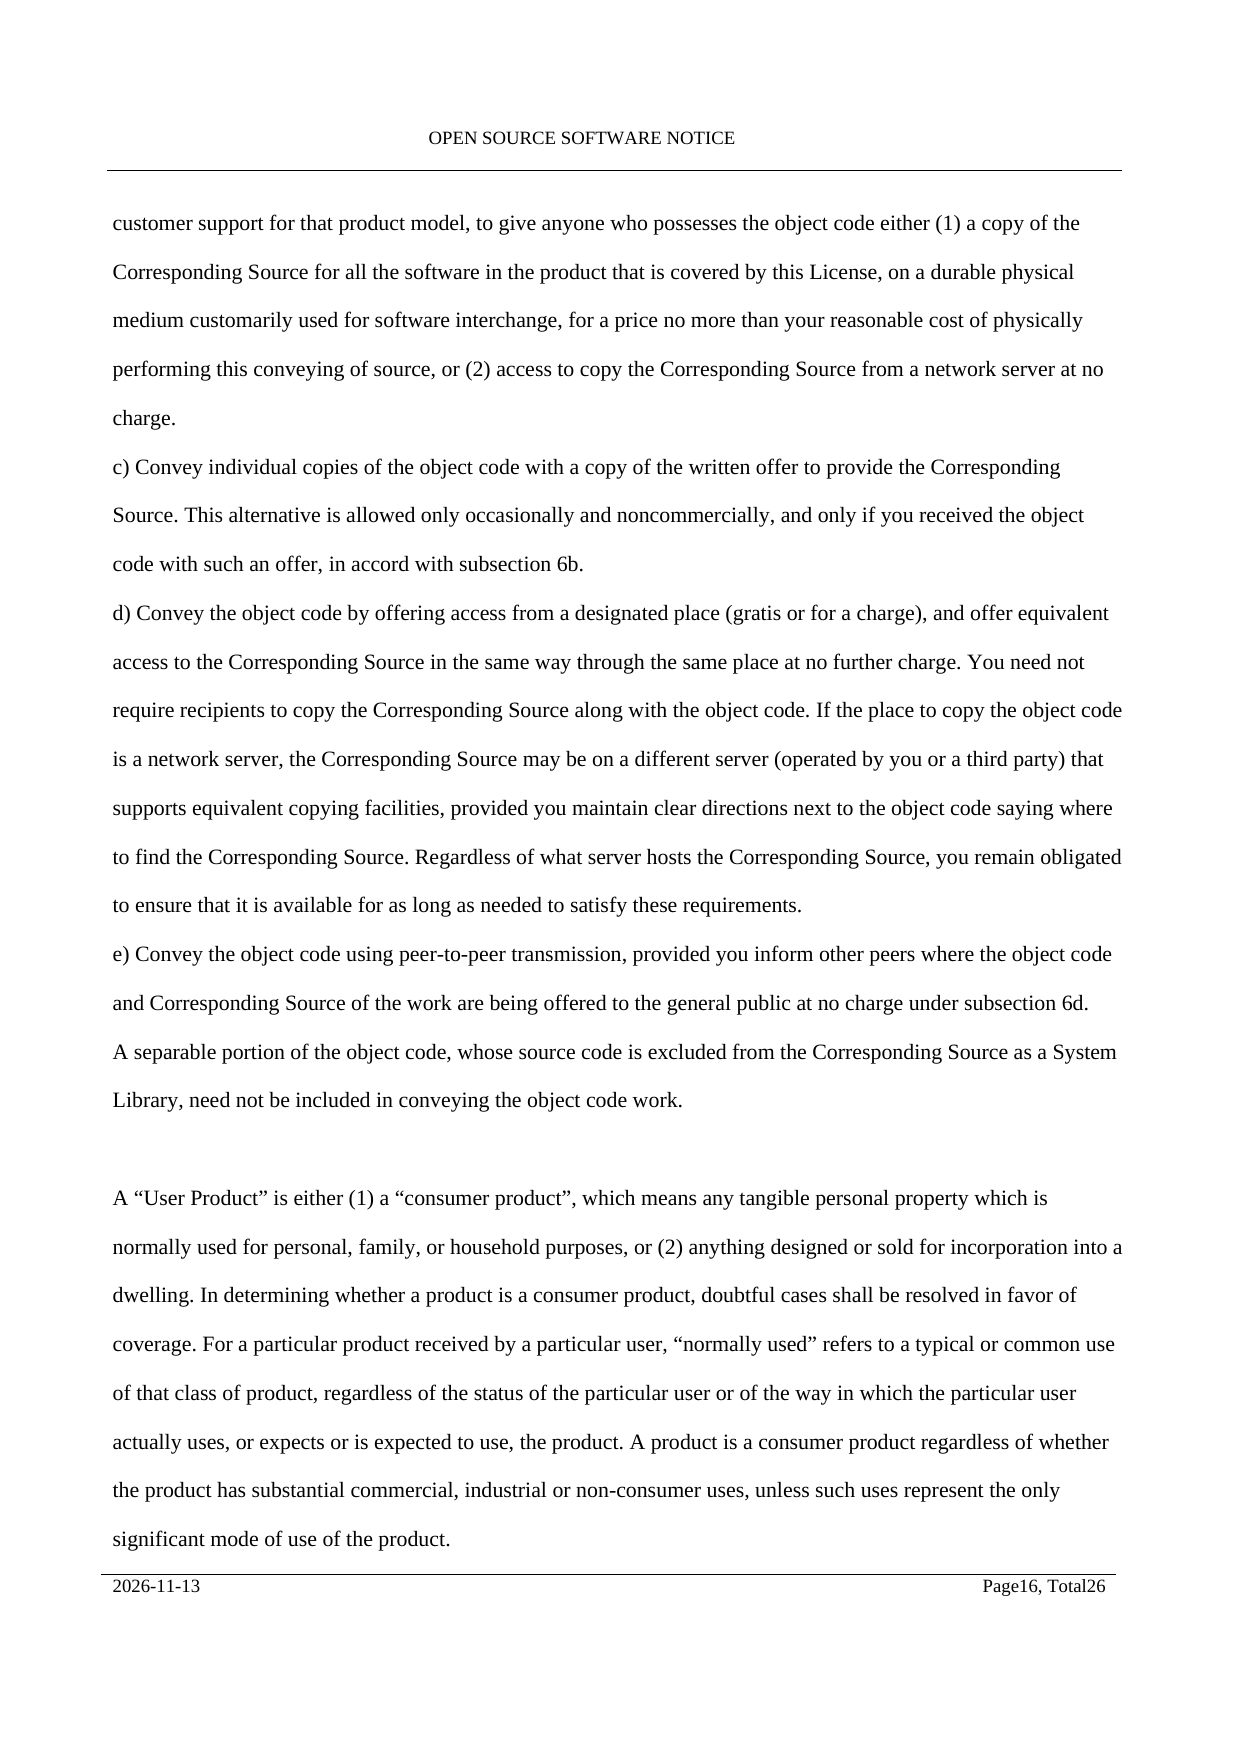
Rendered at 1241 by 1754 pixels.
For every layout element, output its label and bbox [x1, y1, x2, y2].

text [112, 206, 1128, 1555]
